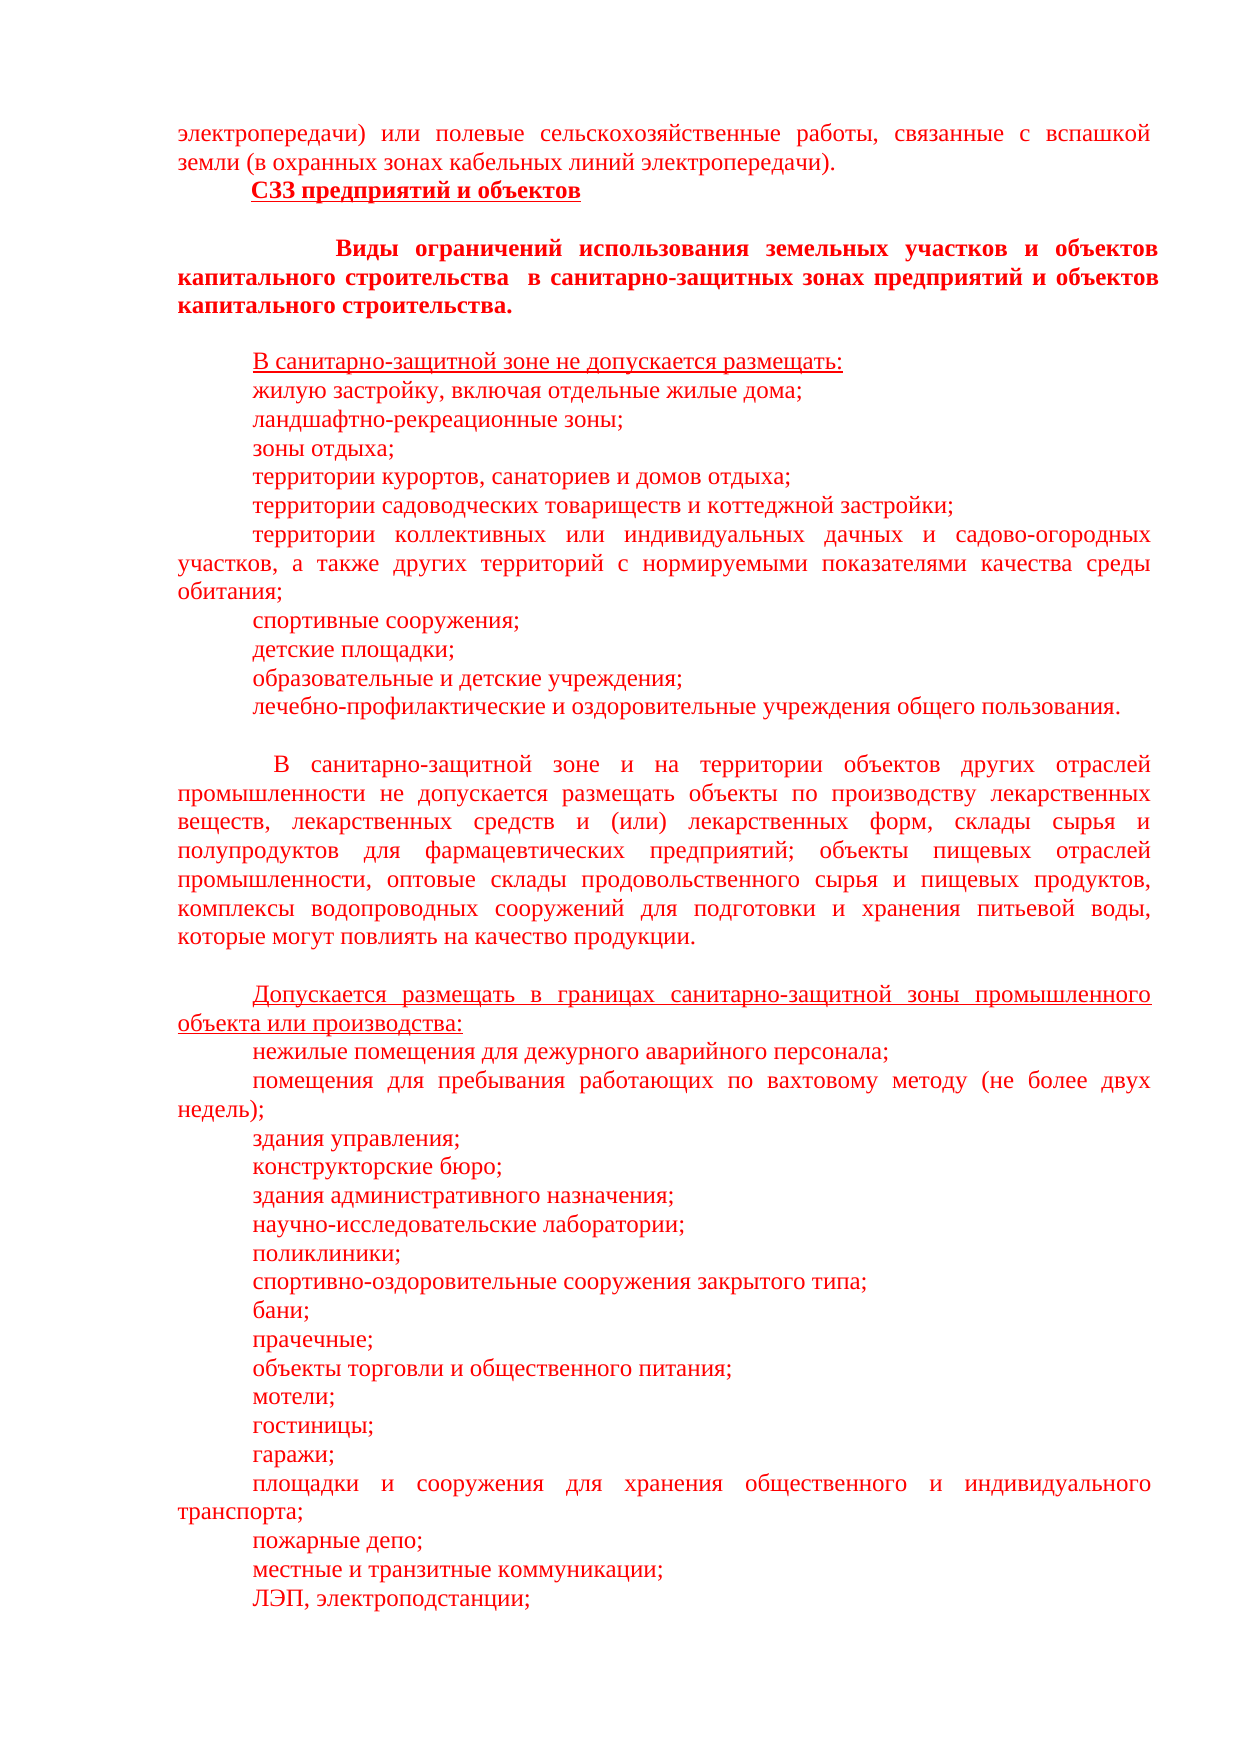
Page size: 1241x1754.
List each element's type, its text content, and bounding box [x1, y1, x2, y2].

text ЛЭП, электроподстанции; [177, 1583, 1152, 1611]
text площадки и сооружения для хранения общественного и индивидуального транспорта; [177, 1468, 1152, 1525]
text Виды ограничений использования земельных участков и объектов капитального строительства в санитарно-защитных зонах предприятий и объектов капитального строительства. [177, 233, 1160, 319]
text поликлиники; [177, 1238, 1152, 1266]
text конструкторские бюро; [177, 1151, 1152, 1180]
text территории курортов, санаториев и домов отдыха; [177, 461, 1152, 490]
text В санитарно-защитной зоне и на территории объектов других отраслей промышленности не допускается размещать объекты по производству лекарственных веществ, лекарственных средств и (или) лекарственных форм, склады сырья и полупродуктов для фармацевтических предприятий; объекты пищевых отраслей промышленности, оптовые склады продовольственного сырья и пищевых продуктов, комплексы водопроводных сооружений для подготовки и хранения питьевой воды, которые могут повлиять на качество продукции. [177, 749, 1152, 950]
text здания управления; [177, 1123, 1152, 1151]
text спортивно-оздоровительные сооружения закрытого типа; [177, 1266, 1152, 1295]
text территории садоводческих товариществ и коттеджной застройки; [177, 490, 1152, 519]
text жилую застройку, включая отдельные жилые дома; [177, 375, 1152, 404]
text детские площадки; [177, 634, 1152, 663]
text местные и транзитные коммуникации; [177, 1554, 1152, 1583]
text помещения для пребывания работающих по вахтовому методу (не более двух недель); [177, 1065, 1152, 1123]
text бани; [177, 1295, 1152, 1324]
text нежилые помещения для дежурного аварийного персонала; [177, 1036, 1152, 1065]
text прачечные; [177, 1324, 1152, 1353]
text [177, 118, 1152, 176]
text объекты торговли и общественного питания; [177, 1353, 1152, 1381]
text Допускается размещать в границах санитарно-защитной зоны промышленного объекта или производства: [177, 979, 1152, 1036]
text территории коллективных или индивидуальных дачных и садово-огородных участков, а также других территорий с нормируемыми показателями качества среды обитания; [177, 519, 1152, 605]
text В санитарно-защитной зоне не допускается размещать: [177, 346, 1152, 375]
text научно-исследовательские лаборатории; [177, 1209, 1152, 1238]
text гостиницы; [177, 1410, 1152, 1439]
text пожарные депо; [177, 1525, 1152, 1554]
text СЗЗ предприятий и объектов [251, 176, 1098, 204]
text ландшафтно-рекреационные зоны; [177, 404, 1152, 433]
text образовательные и детские учреждения; [177, 663, 1152, 691]
text зоны отдыха; [177, 433, 1152, 461]
text мотели; [177, 1381, 1152, 1410]
text спортивные сооружения; [177, 605, 1152, 634]
text гаражи; [177, 1439, 1152, 1468]
text здания административного назначения; [177, 1180, 1152, 1209]
text лечебно-профилактические и оздоровительные учреждения общего пользования. [177, 691, 1152, 720]
